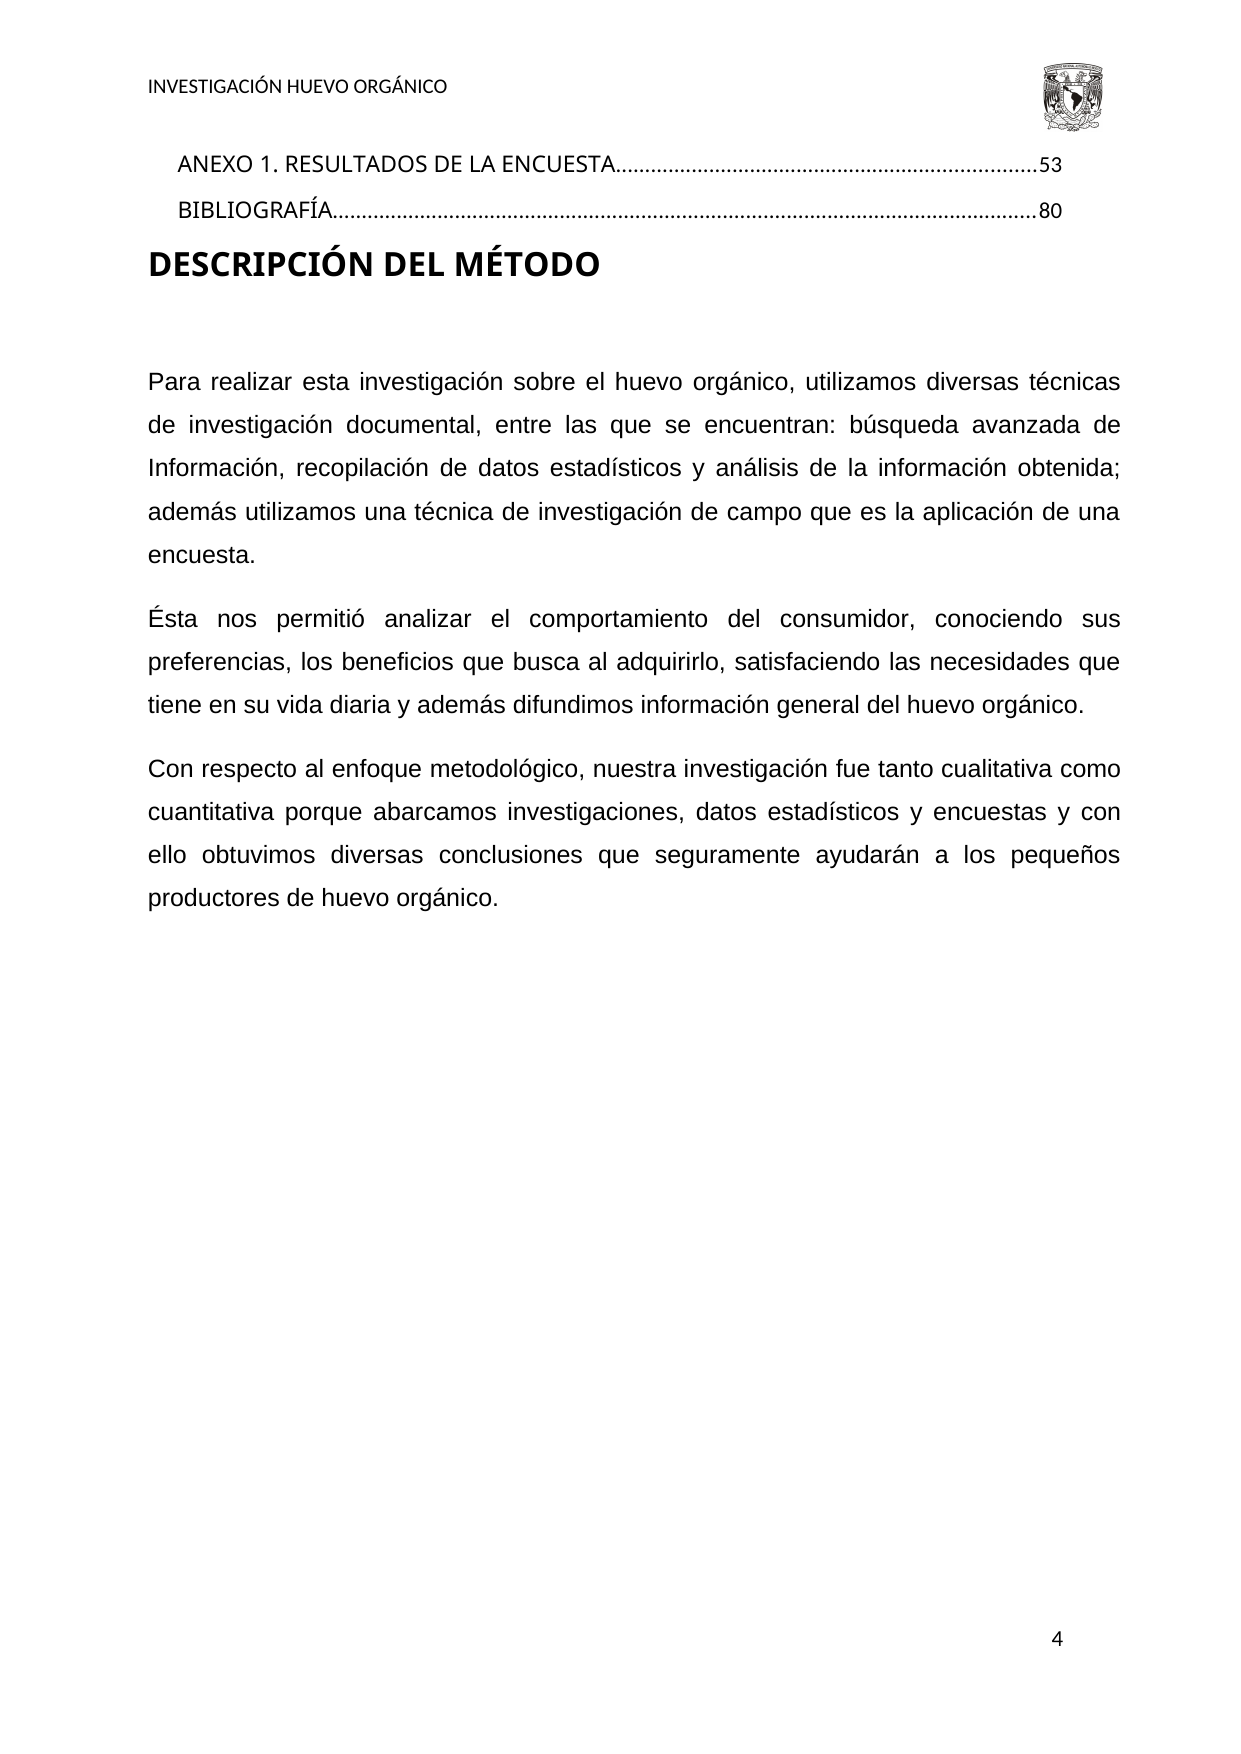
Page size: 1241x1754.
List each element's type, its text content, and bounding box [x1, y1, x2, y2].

picture [1043, 63, 1103, 132]
text DESCRIPCIÓN DEL MÉTODO [148, 240, 1122, 286]
text BIBLIOGRAFÍA 80 [177, 194, 1063, 225]
text ANEXO 1. RESULTADOS DE LA ENCUESTA 53 [177, 148, 1063, 179]
text Para realizar esta investigación sobre el huevo orgánico, utilizamos diversas técnicas de investigación documental, entre las que se encuentran: búsqueda avanzada de Información, recopilación de datos estadísticos y análisis de la información obtenida; además utilizamos una técnica de investigación de campo que es la aplicación de una encuesta. [148, 367, 1122, 568]
text Con respecto al enfoque metodológico, nuestra investigación fue tanto cualitativa como cuantitativa porque abarcamos investigaciones, datos estadísticos y encuestas y con ello obtuvimos diversas conclusiones que seguramente ayudarán a los pequeños productores de huevo orgánico. [148, 754, 1122, 912]
text Ésta nos permitió analizar el comportamiento del consumidor, conociendo sus preferencias, los beneficios que busca al adquirirlo, satisfaciendo las necesidades que tiene en su vida diaria y además difundimos información general del huevo orgánico. [148, 604, 1122, 719]
